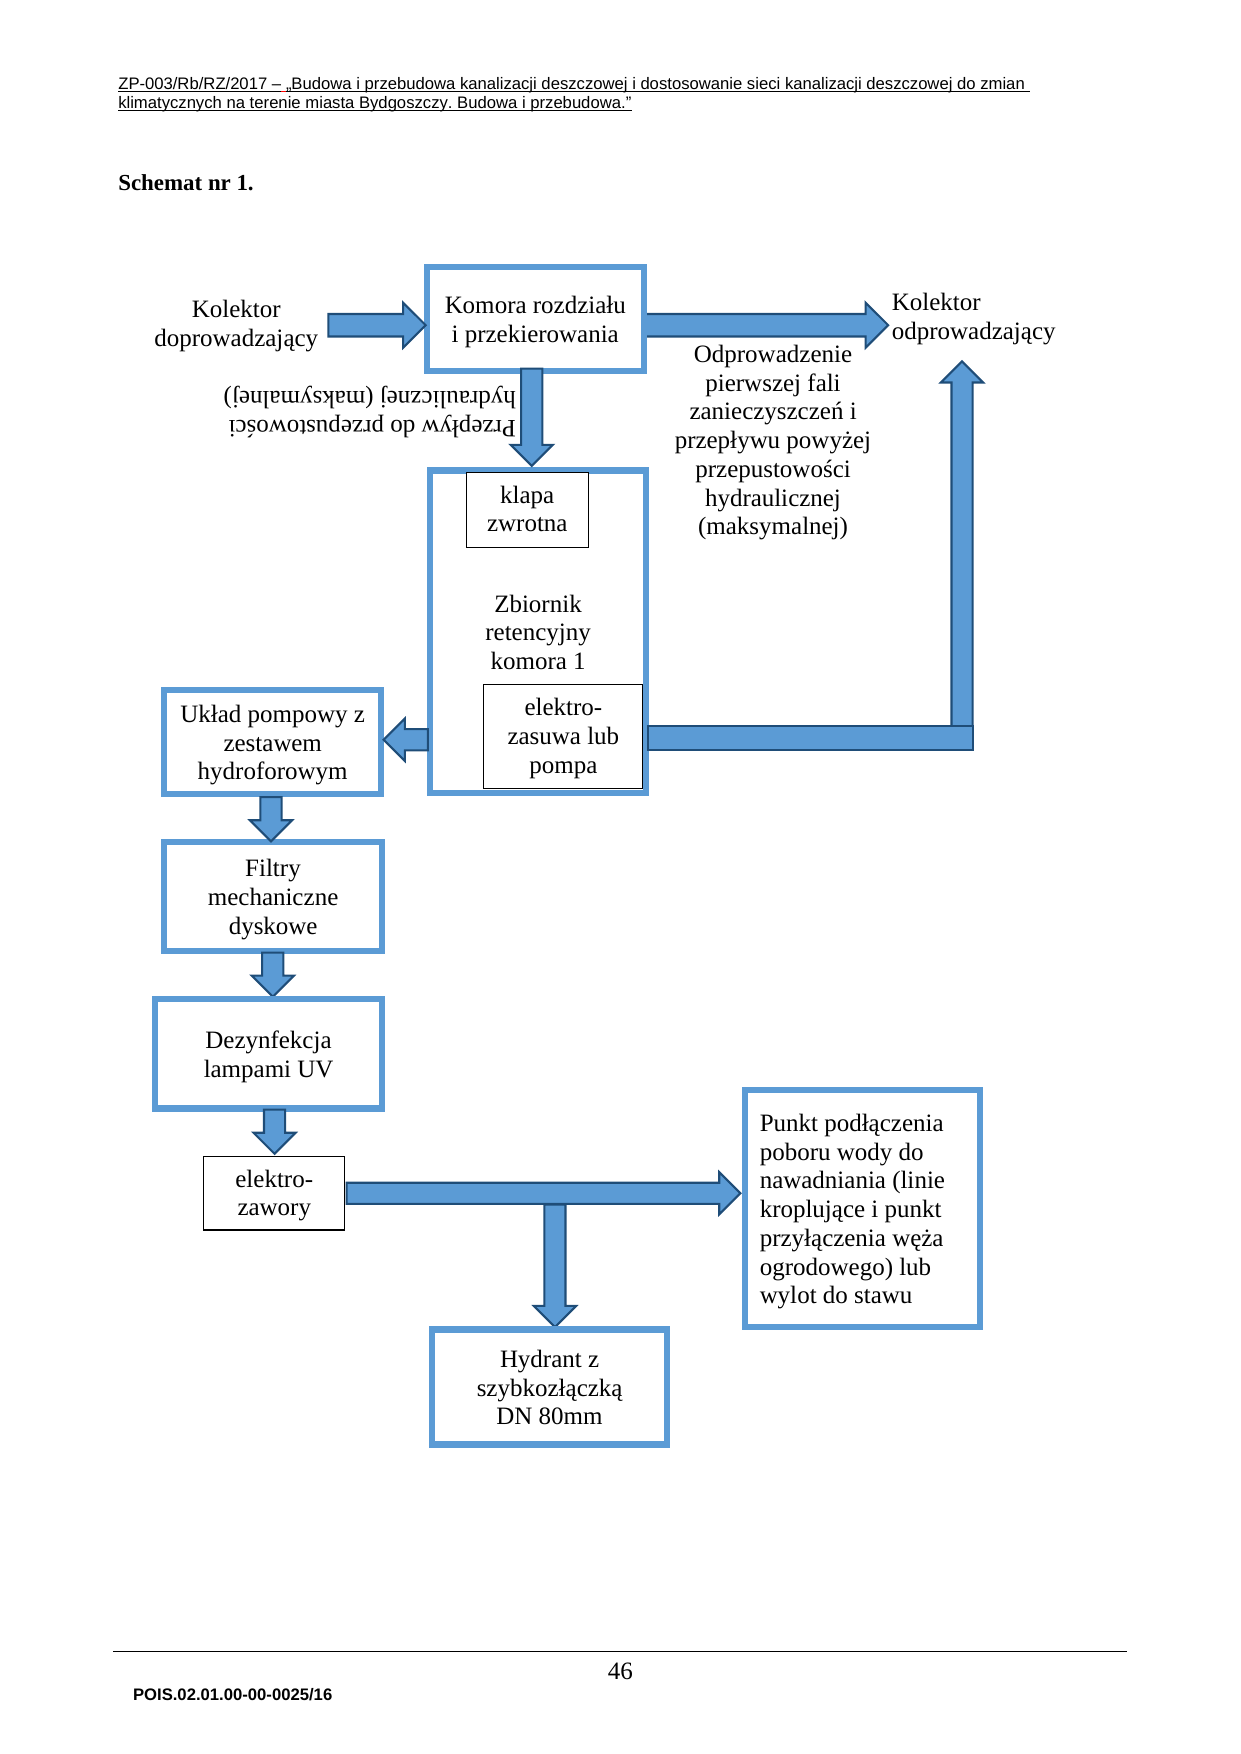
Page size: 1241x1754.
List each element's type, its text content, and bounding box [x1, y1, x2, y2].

text Schemat nr 1. [118, 169, 1122, 196]
